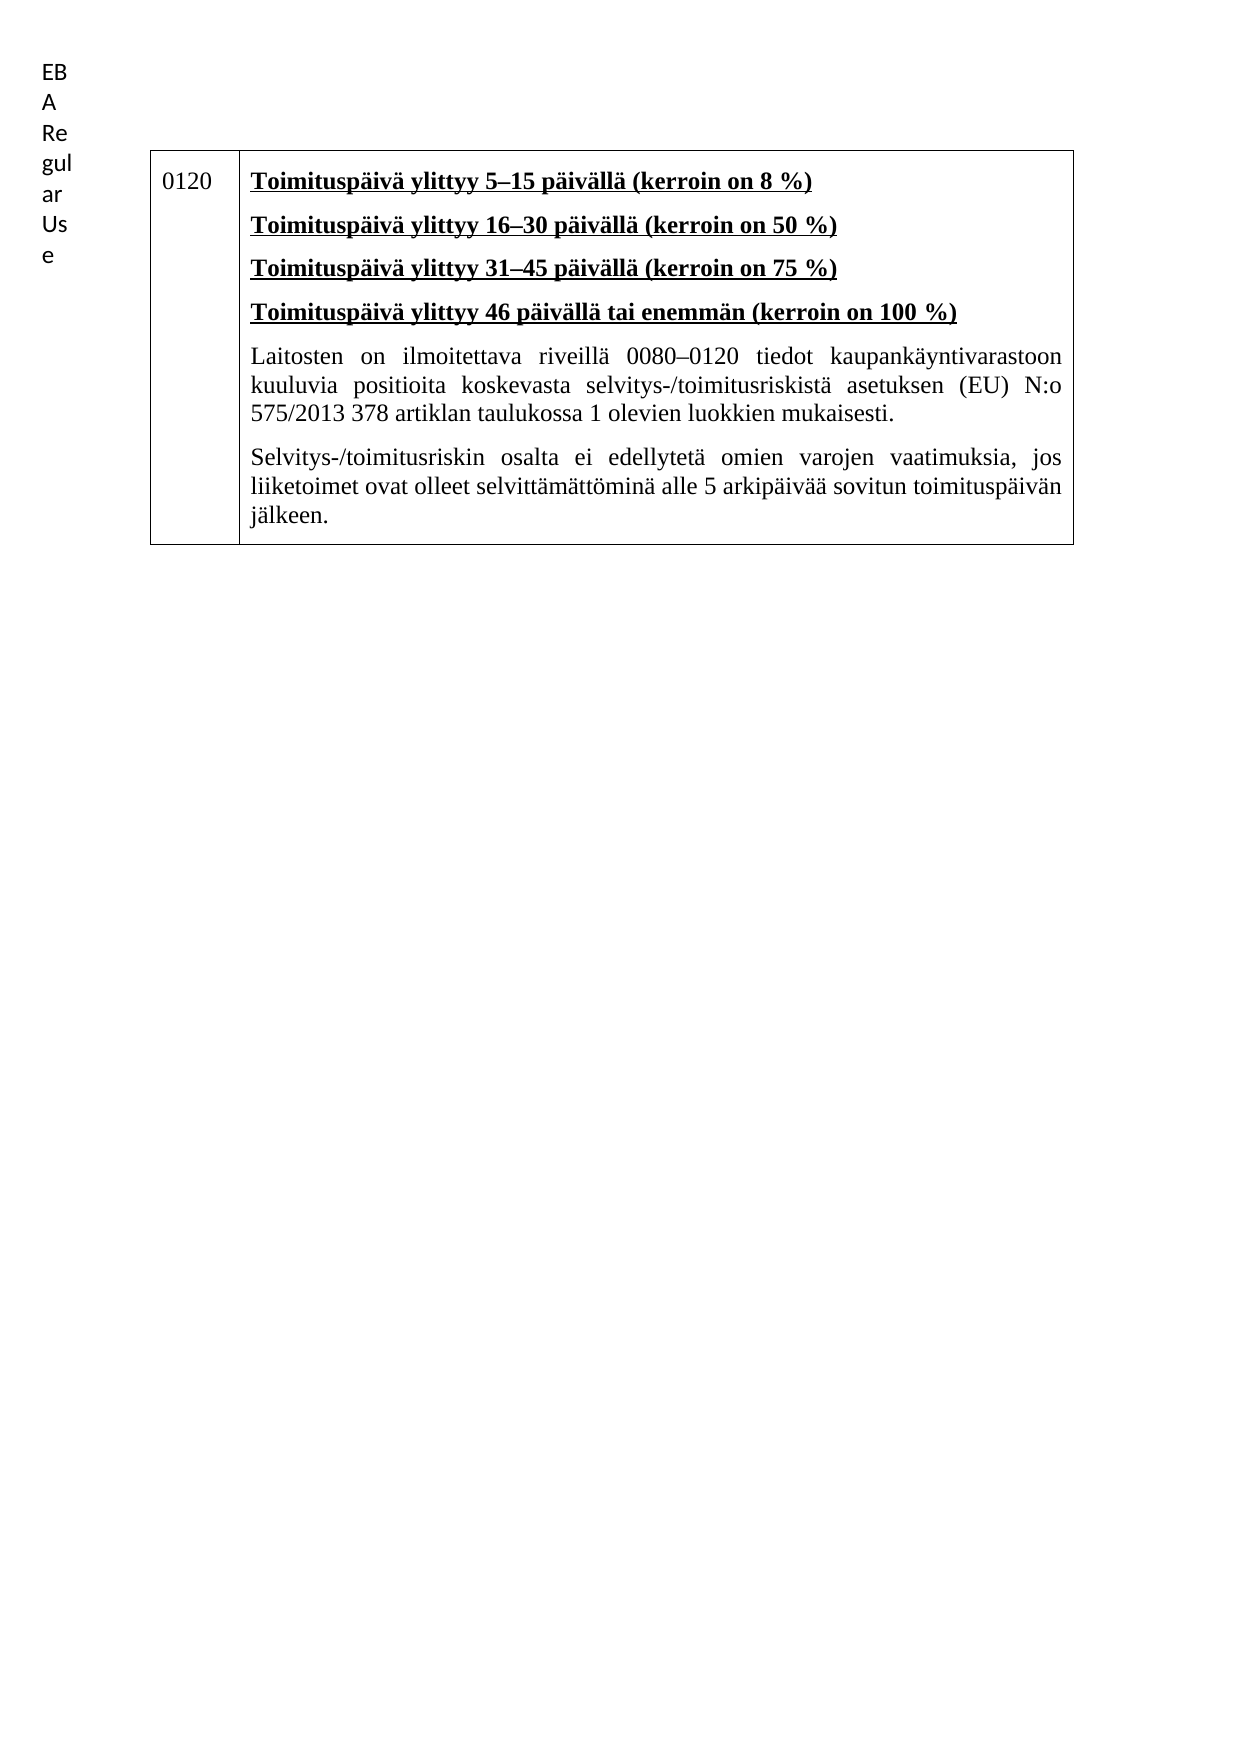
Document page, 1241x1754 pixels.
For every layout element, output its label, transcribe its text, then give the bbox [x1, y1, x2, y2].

table_cell 0080-0120 [151, 151, 239, 543]
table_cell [240, 151, 1073, 543]
